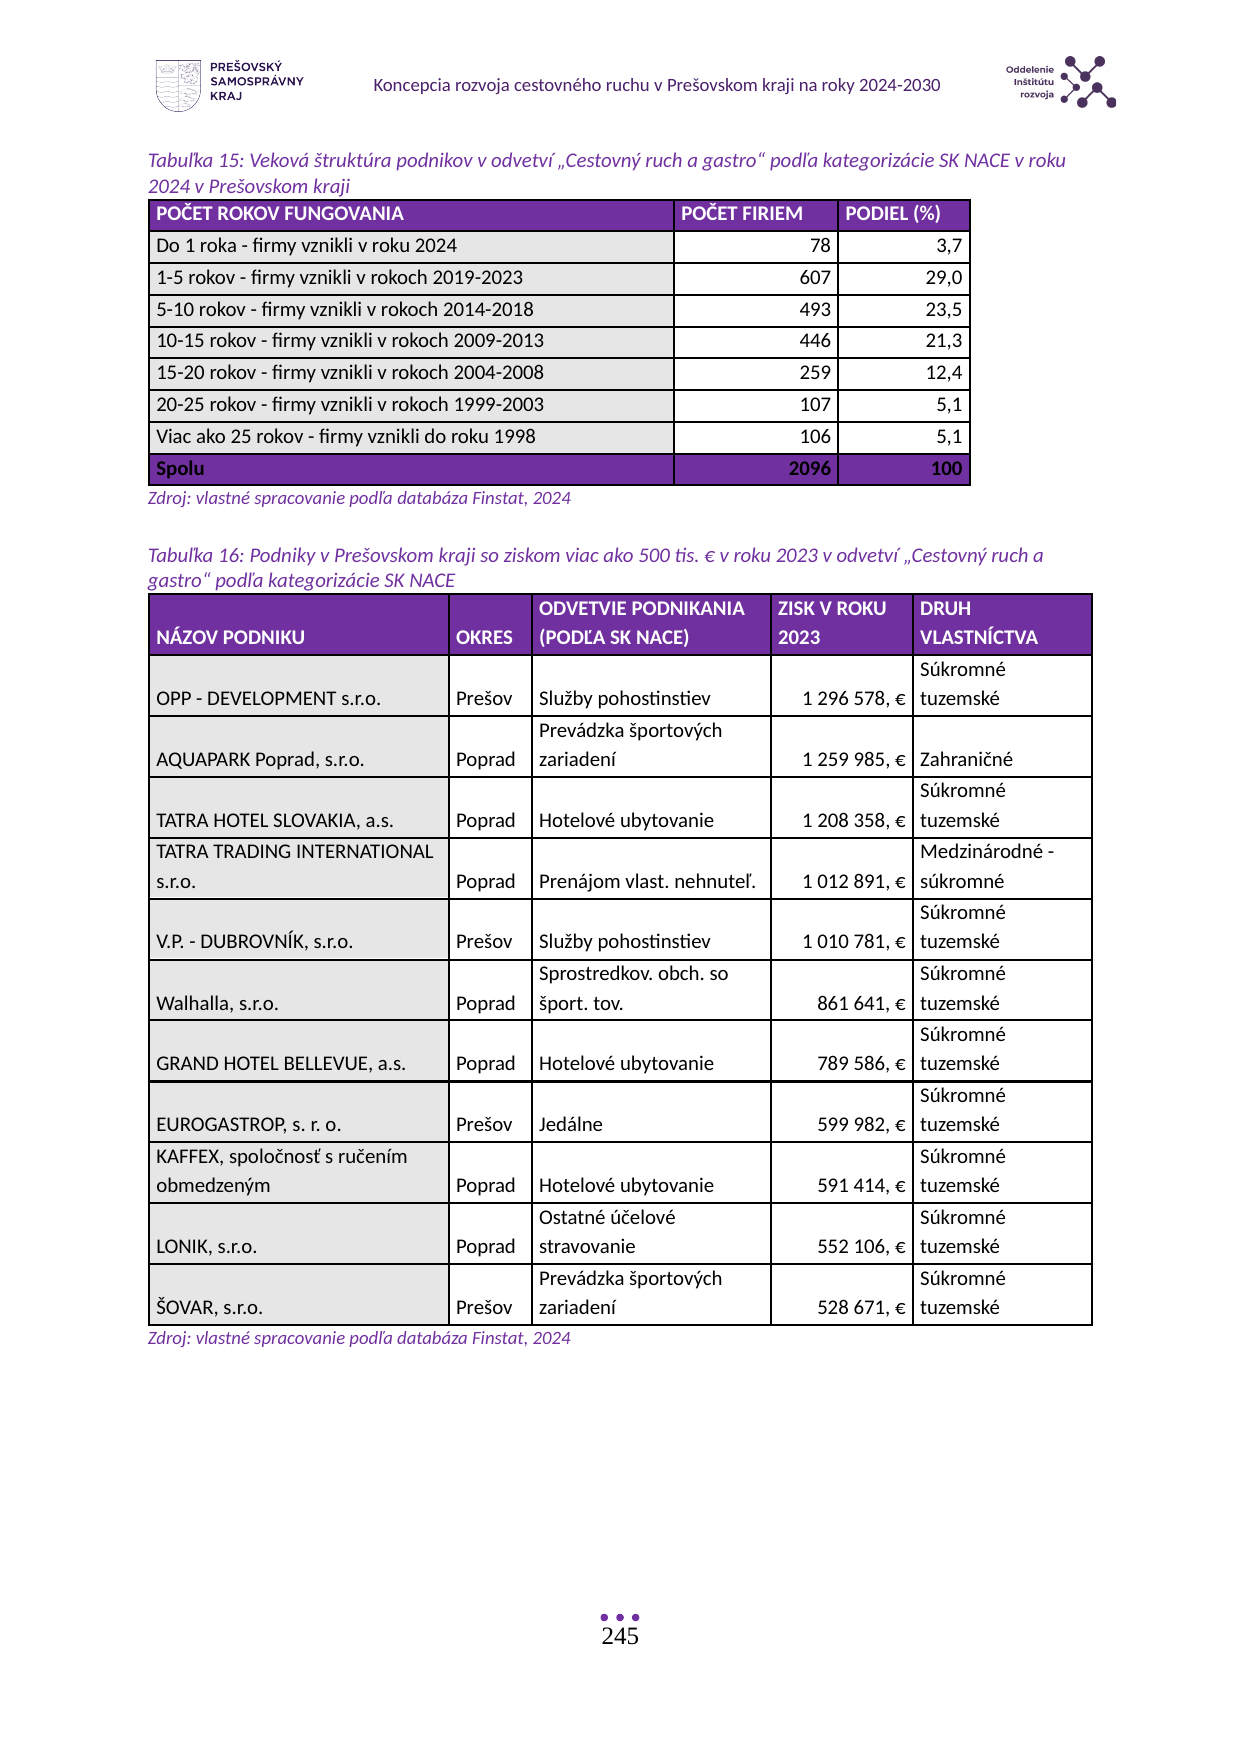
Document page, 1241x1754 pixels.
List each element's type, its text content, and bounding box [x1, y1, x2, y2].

table_cell Prešov [450, 1265, 531, 1324]
table_cell Poprad [450, 961, 531, 1019]
table_cell 12,4 [839, 359, 969, 389]
table_header PODIEL (%) [839, 201, 969, 230]
table_cell 5-10 rokov - firmy vznikli v rokoch 2014-2018 [150, 296, 673, 326]
table_cell Súkromné tuzemské [914, 1021, 1091, 1080]
table_cell Hotelové ubytovanie [533, 1021, 770, 1080]
table_cell 10-15 rokov - firmy vznikli v rokoch 2009-2013 [150, 328, 673, 357]
table_cell 78 [675, 232, 837, 262]
table_cell Walhalla, s.r.o. [150, 961, 448, 1019]
table_cell LONIK, s.r.o. [150, 1204, 448, 1263]
table_cell Sprostredkov. obch. so šport. tov. [533, 961, 770, 1019]
table_cell Poprad [450, 717, 531, 776]
table_header ZISK V ROKU 2023 [772, 595, 912, 654]
table_cell 21,3 [839, 328, 969, 357]
table_header OKRES [450, 595, 531, 654]
table_cell Súkromné tuzemské [914, 778, 1091, 837]
table_cell 789 586, € [772, 1021, 912, 1080]
table_cell 107 [675, 391, 837, 421]
table_cell Prešov [450, 1083, 531, 1141]
picture [962, 56, 1117, 108]
table_cell Súkromné tuzemské [914, 656, 1091, 715]
table_cell 599 982, € [772, 1083, 912, 1141]
table_cell Prešov [450, 656, 531, 715]
table_header POČET ROKOV FUNGOVANIA [150, 201, 673, 230]
table_cell OPP - DEVELOPMENT s.r.o. [150, 656, 448, 715]
table_cell 591 414, € [772, 1143, 912, 1202]
table_cell Poprad [450, 1204, 531, 1263]
table_cell 552 106, € [772, 1204, 912, 1263]
picture [147, 53, 309, 121]
table_cell ŠOVAR, s.r.o. [150, 1265, 448, 1324]
table_cell 5,1 [839, 391, 969, 421]
table_cell 528 671, € [772, 1265, 912, 1324]
table_cell Služby pohostinstiev [533, 900, 770, 958]
table_cell 2096 [675, 455, 837, 484]
table_cell 446 [675, 328, 837, 357]
table_cell 1 208 358, € [772, 778, 912, 837]
table_cell Poprad [450, 839, 531, 897]
table_cell AQUAPARK Poprad, s.r.o. [150, 717, 448, 776]
table_cell Medzinárodné - súkromné [914, 839, 1091, 897]
table_cell GRAND HOTEL BELLEVUE, a.s. [150, 1021, 448, 1080]
table_cell Súkromné tuzemské [914, 900, 1091, 958]
table_cell 5,1 [839, 423, 969, 453]
table_cell 23,5 [839, 296, 969, 326]
table_cell Súkromné tuzemské [914, 1265, 1091, 1324]
table_cell 1 012 891, € [772, 839, 912, 897]
table_header NÁZOV PODNIKU [150, 595, 448, 654]
table_cell 1-5 rokov - firmy vznikli v rokoch 2019-2023 [150, 264, 673, 294]
table_cell Spolu [150, 455, 673, 484]
table_cell 29,0 [839, 264, 969, 294]
table_cell 259 [675, 359, 837, 389]
table_cell Hotelové ubytovanie [533, 1143, 770, 1202]
table_cell Poprad [450, 1021, 531, 1080]
table_cell 20-25 rokov - firmy vznikli v rokoch 1999-2003 [150, 391, 673, 421]
table_header ODVETVIE PODNIKANIA (PODĽA SK NACE) [533, 595, 770, 654]
table_cell 100 [839, 455, 969, 484]
table_cell Súkromné tuzemské [914, 1143, 1091, 1202]
table_cell Zahraničné [914, 717, 1091, 776]
table_cell Jedálne [533, 1083, 770, 1141]
table_cell Prevádzka športových zariadení [533, 1265, 770, 1324]
text Zdroj: vlastné spracovanie podľa databáza Finstat, 2024 [148, 1326, 1093, 1349]
table_cell Prenájom vlast. nehnuteľ. [533, 839, 770, 897]
table_cell Prešov [450, 900, 531, 958]
table_header POČET FIRIEM [675, 201, 837, 230]
table_cell Do 1 roka - firmy vznikli v roku 2024 [150, 232, 673, 262]
table_cell 607 [675, 264, 837, 294]
table_cell 15-20 rokov - firmy vznikli v rokoch 2004-2008 [150, 359, 673, 389]
table_cell EUROGASTROP, s. r. o. [150, 1083, 448, 1141]
table_cell Poprad [450, 778, 531, 837]
table_header DRUH VLASTNÍCTVA [914, 595, 1091, 654]
table_cell Súkromné tuzemské [914, 961, 1091, 1019]
text Zdroj: vlastné spracovanie podľa databáza Finstat, 2024 [148, 486, 1093, 509]
table_cell 493 [675, 296, 837, 326]
table_cell Súkromné tuzemské [914, 1204, 1091, 1263]
table_cell Ostatné účelové stravovanie [533, 1204, 770, 1263]
table_cell Poprad [450, 1143, 531, 1202]
text Tabuľka 16: Podniky v Prešovskom kraji so ziskom viac ako 500 tis. € v roku 2023 v odvetví „Cestovný ruch a gastro“ podľa kategorizácie SK NACE [148, 542, 1093, 593]
table_cell TATRA HOTEL SLOVAKIA, a.s. [150, 778, 448, 837]
table_cell 861 641, € [772, 961, 912, 1019]
text Tabuľka 15: Veková štruktúra podnikov v odvetví „Cestovný ruch a gastro“ podľa kategorizácie SK NACE v roku 2024 v Prešovskom kraji [148, 148, 1093, 198]
table_cell Viac ako 25 rokov - firmy vznikli do roku 1998 [150, 423, 673, 453]
table_cell V.P. - DUBROVNÍK, s.r.o. [150, 900, 448, 958]
table_cell 106 [675, 423, 837, 453]
table_cell Súkromné tuzemské [914, 1083, 1091, 1141]
table_cell Služby pohostinstiev [533, 656, 770, 715]
table_cell KAFFEX, spoločnosť s ručením obmedzeným [150, 1143, 448, 1202]
table_cell 1 296 578, € [772, 656, 912, 715]
table_cell 1 010 781, € [772, 900, 912, 958]
table_cell TATRA TRADING INTERNATIONAL s.r.o. [150, 839, 448, 897]
table_cell Prevádzka športových zariadení [533, 717, 770, 776]
table_cell 3,7 [839, 232, 969, 262]
table_cell Hotelové ubytovanie [533, 778, 770, 837]
table_cell 1 259 985, € [772, 717, 912, 776]
